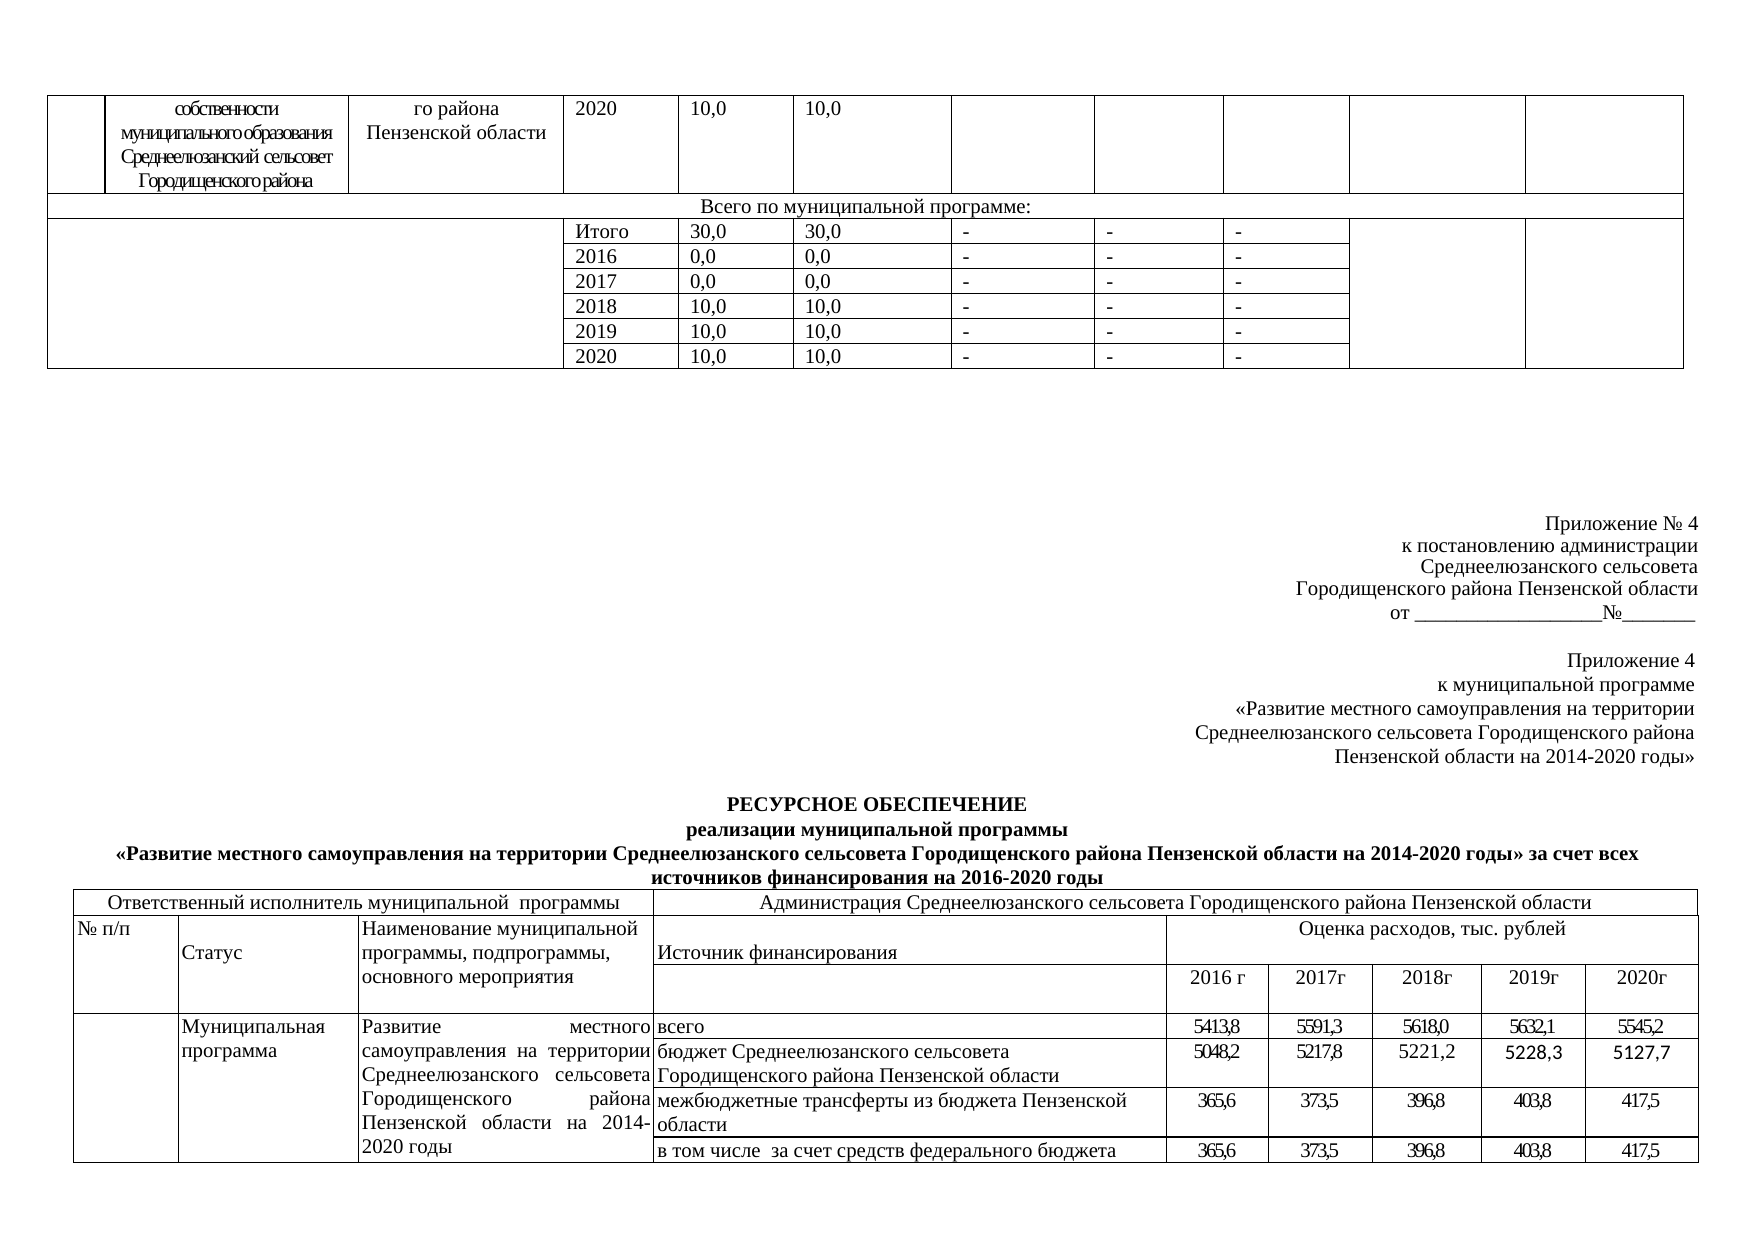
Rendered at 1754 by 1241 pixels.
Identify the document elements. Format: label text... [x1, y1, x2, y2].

table_cell № п/п [74, 916, 178, 1013]
table_cell 0,0 [794, 244, 951, 268]
table_cell 2017 [564, 269, 678, 293]
text «Развитие местного самоуправления на территории Среднеелюзанского сельсовета Городищенского района Пензенской области на 2014-2020 годы» за счет всех источников финансирования на 2016-2020 годы [59, 841, 1695, 889]
table_cell 10,0 [794, 344, 951, 368]
text РЕСУРСНОЕ ОБЕСПЕЧЕНИЕ [59, 792, 1695, 816]
table_cell - [952, 244, 1094, 268]
text Приложение № 4 [59, 514, 1698, 535]
table_cell 2017г [1269, 965, 1372, 1013]
table_cell 10,0 [679, 344, 793, 368]
table_cell 2019г [1482, 965, 1585, 1013]
table_cell 5228,3 [1482, 1039, 1585, 1087]
table_cell 365,6 [1167, 1088, 1268, 1136]
table_cell 5221,2 [1373, 1039, 1481, 1087]
table_cell 403,8 [1482, 1138, 1585, 1162]
text Приложение 4 [59, 648, 1695, 672]
text к постановлению администрации [59, 535, 1698, 557]
table_cell бюджет Среднеелюзанского сельсовета Городищенского района Пензенской области [654, 1039, 1166, 1087]
table_cell 2018г [1373, 965, 1481, 1013]
table_cell межбюджетные трансферты из бюджета Пензенской области [654, 1088, 1166, 1136]
text Пензенской области на 2014-2020 годы» [59, 744, 1695, 768]
table_cell [1350, 219, 1525, 368]
text реализации муниципальной программы [59, 816, 1695, 841]
table_cell 5545,2 [1586, 1014, 1698, 1038]
text от __________________№_______ [153, 600, 1695, 624]
table_cell 5048,2 [1167, 1039, 1268, 1087]
table_cell - [1224, 294, 1349, 318]
table_cell 2020г [1586, 965, 1698, 1013]
table_cell Оценка расходов, тыс. рублей [1167, 916, 1698, 964]
table_cell 10,0 [679, 294, 793, 318]
table_cell 5618,0 [1373, 1014, 1481, 1038]
table_cell - [952, 269, 1094, 293]
table_cell 2020 [564, 96, 678, 192]
table_cell всего [654, 1014, 1166, 1038]
table_cell 30,0 [794, 219, 951, 243]
table_cell 5591,3 [1269, 1014, 1372, 1038]
table_cell Статус [179, 916, 358, 1013]
table_cell [1526, 219, 1683, 368]
table_cell 373,5 [1269, 1088, 1372, 1136]
table_cell 403,8 [1482, 1088, 1585, 1136]
table_cell 2019 [564, 319, 678, 343]
table_cell 417,5 [1586, 1138, 1698, 1162]
table_cell 365,6 [1167, 1138, 1268, 1162]
table_cell - [1224, 219, 1349, 243]
table_cell 0,0 [679, 244, 793, 268]
table_cell 417,5 [1586, 1088, 1698, 1136]
table_cell 10,0 [679, 96, 793, 192]
text Среднеелюзанского сельсовета [59, 557, 1698, 578]
table_header Ответственный исполнитель муниципальной программы [74, 890, 653, 915]
text Среднеелюзанского сельсовета Городищенского района [59, 720, 1695, 744]
table_cell [952, 96, 1094, 192]
table_cell - [952, 344, 1094, 368]
table_cell Источник финансирования [654, 916, 1166, 964]
table_cell [654, 965, 1166, 1013]
table_cell [48, 219, 563, 368]
table_cell 396,8 [1373, 1138, 1481, 1162]
table_cell Муниципальная программа [179, 1014, 358, 1162]
table_cell 5632,1 [1482, 1014, 1585, 1038]
table_cell - [952, 294, 1094, 318]
table_cell 10,0 [794, 294, 951, 318]
table_cell 10,0 [679, 319, 793, 343]
table_cell 396,8 [1373, 1088, 1481, 1136]
table_cell - [1095, 269, 1223, 293]
table_cell 0,0 [794, 269, 951, 293]
table_cell [1095, 96, 1223, 192]
table_cell Развитие местного самоуправления на территории Среднеелюзанского сельсовета Городищенского района Пензенской области на 2014-2020 годы [359, 1014, 653, 1162]
table_cell 0,0 [679, 269, 793, 293]
table_cell Всего по муниципальной программе: [48, 194, 1683, 218]
table_cell - [1095, 344, 1223, 368]
table_cell 5127,7 [1586, 1039, 1698, 1087]
table_cell 373,5 [1269, 1138, 1372, 1162]
table_cell 2016 [564, 244, 678, 268]
table_cell в том числе за счет средств федерального бюджета [654, 1138, 1166, 1162]
table_cell - [1095, 294, 1223, 318]
table_cell - [1095, 319, 1223, 343]
table_cell 30,0 [679, 219, 793, 243]
table_cell - [1224, 319, 1349, 343]
table_cell 5413,8 [1167, 1014, 1268, 1038]
table_cell - [952, 319, 1094, 343]
table_cell - [1095, 219, 1223, 243]
table_cell - [1224, 344, 1349, 368]
table_cell 2020 [564, 344, 678, 368]
table_cell Итого [564, 219, 678, 243]
table_cell - [1224, 269, 1349, 293]
table_cell - [1095, 244, 1223, 268]
table_cell 10,0 [794, 319, 951, 343]
table_cell Наименование муниципальной программы, подпрограммы, основного мероприятия [359, 916, 653, 1013]
table_cell 2018 [564, 294, 678, 318]
text Городищенского района Пензенской области [59, 578, 1698, 600]
table_header Администрация Среднеелюзанского сельсовета Городищенского района Пензенской области [654, 890, 1697, 915]
table_cell [74, 1014, 178, 1162]
table_cell - [1224, 244, 1349, 268]
table_cell [1224, 96, 1349, 192]
text «Развитие местного самоуправления на территории [59, 696, 1695, 720]
table_cell - [952, 219, 1094, 243]
text к муниципальной программе [59, 672, 1695, 696]
table_cell 10,0 [794, 96, 951, 192]
table_cell 2016 г [1167, 965, 1268, 1013]
table_cell 5217,8 [1269, 1039, 1372, 1087]
